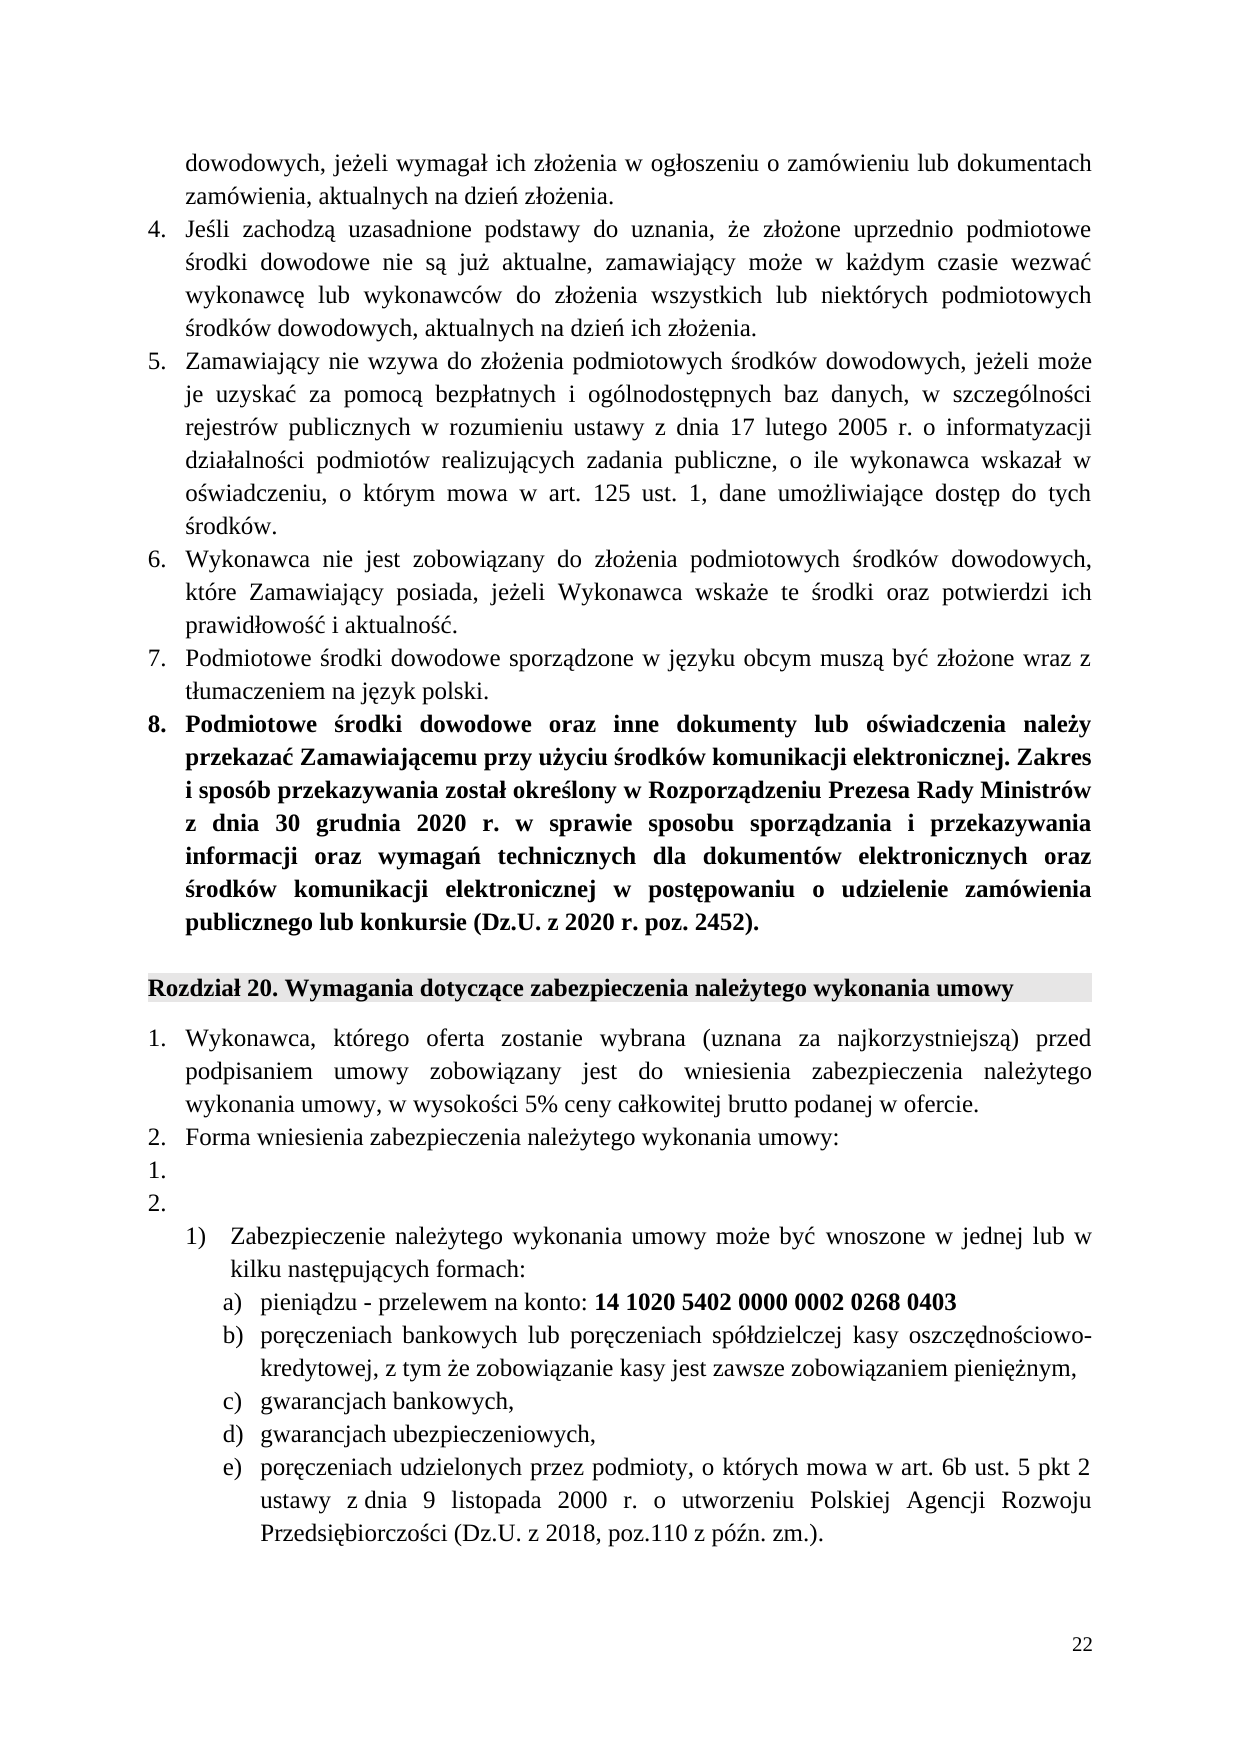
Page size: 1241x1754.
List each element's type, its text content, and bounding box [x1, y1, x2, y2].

list Wykonawca nie jest zobowiązany do złożenia podmiotowych środków dowodowych, które Zamawiający posiada, jeżeli Wykonawca wskaże te środki oraz potwierdzi ich prawidłowość i aktualność. [148, 544, 1092, 639]
list Podmiotowe środki dowodowe oraz inne dokumenty lub oświadczenia należy przekazać Zamawiającemu przy użyciu środków komunikacji elektronicznej. Zakres i sposób przekazywania został określony w Rozporządzeniu Prezesa Rady Ministrów z dnia 30 grudnia 2020 r. w sprawie sposobu sporządzania i przekazywania informacji oraz wymagań technicznych dla dokumentów elektronicznych oraz środków komunikacji elektronicznej w postępowaniu o udzielenie zamówienia publicznego lub konkursie (Dz.U. z 2020 r. poz. 2452). [148, 709, 1092, 936]
list gwarancjach bankowych, [223, 1386, 1092, 1415]
list poręczeniach udzielonych przez podmioty, o których mowa w art. 6b ust. 5 pkt 2 ustawy z dnia 9 listopada 2000 r. o utworzeniu Polskiej Agencji Rozwoju Przedsiębiorczości (Dz.U. z 2018, poz.110 z późn. zm.). [223, 1452, 1092, 1547]
list poręczeniach bankowych lub poręczeniach spółdzielczej kasy oszczędnościowo-kredytowej, z tym że zobowiązanie kasy jest zawsze zobowiązaniem pieniężnym, [223, 1320, 1092, 1382]
list Podmiotowe środki dowodowe sporządzone w języku obcym muszą być złożone wraz z tłumaczeniem na język polski. [148, 643, 1092, 705]
list Wykonawca, którego oferta zostanie wybrana (uznana za najkorzystniejszą) przed podpisaniem umowy zobowiązany jest do wniesienia zabezpieczenia należytego wykonania umowy, w wysokości 5% ceny całkowitej brutto podanej w ofercie. [148, 1023, 1092, 1117]
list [148, 148, 1092, 209]
list Zabezpieczenie należytego wykonania umowy może być wnoszone w jednej lub w kilku następujących formach: [185, 1221, 1092, 1283]
list gwarancjach ubezpieczeniowych, [223, 1419, 1092, 1448]
list Zamawiający nie wzywa do złożenia podmiotowych środków dowodowych, jeżeli może je uzyskać za pomocą bezpłatnych i ogólnodostępnych baz danych, w szczególności rejestrów publicznych w rozumieniu ustawy z dnia 17 lutego 2005 r. o informatyzacji działalności podmiotów realizujących zadania publiczne, o ile wykonawca wskazał w oświadczeniu, o którym mowa w art. 125 ust. 1, dane umożliwiające dostęp do tych środków. [148, 346, 1092, 540]
list Jeśli zachodzą uzasadnione podstawy do uznania, że złożone uprzednio podmiotowe środki dowodowe nie są już aktualne, zamawiający może w każdym czasie wezwać wykonawcę lub wykonawców do złożenia wszystkich lub niektórych podmiotowych środków dowodowych, aktualnych na dzień ich złożenia. [148, 214, 1092, 342]
subtitle Rozdział 20. Wymagania dotyczące zabezpieczenia należytego wykonania umowy [148, 973, 1092, 1002]
list pieniądzu - przelewem na konto: 14 1020 5402 0000 0002 0268 0403 [223, 1287, 1092, 1316]
list Forma wniesienia zabezpieczenia należytego wykonania umowy: [148, 1122, 1092, 1151]
